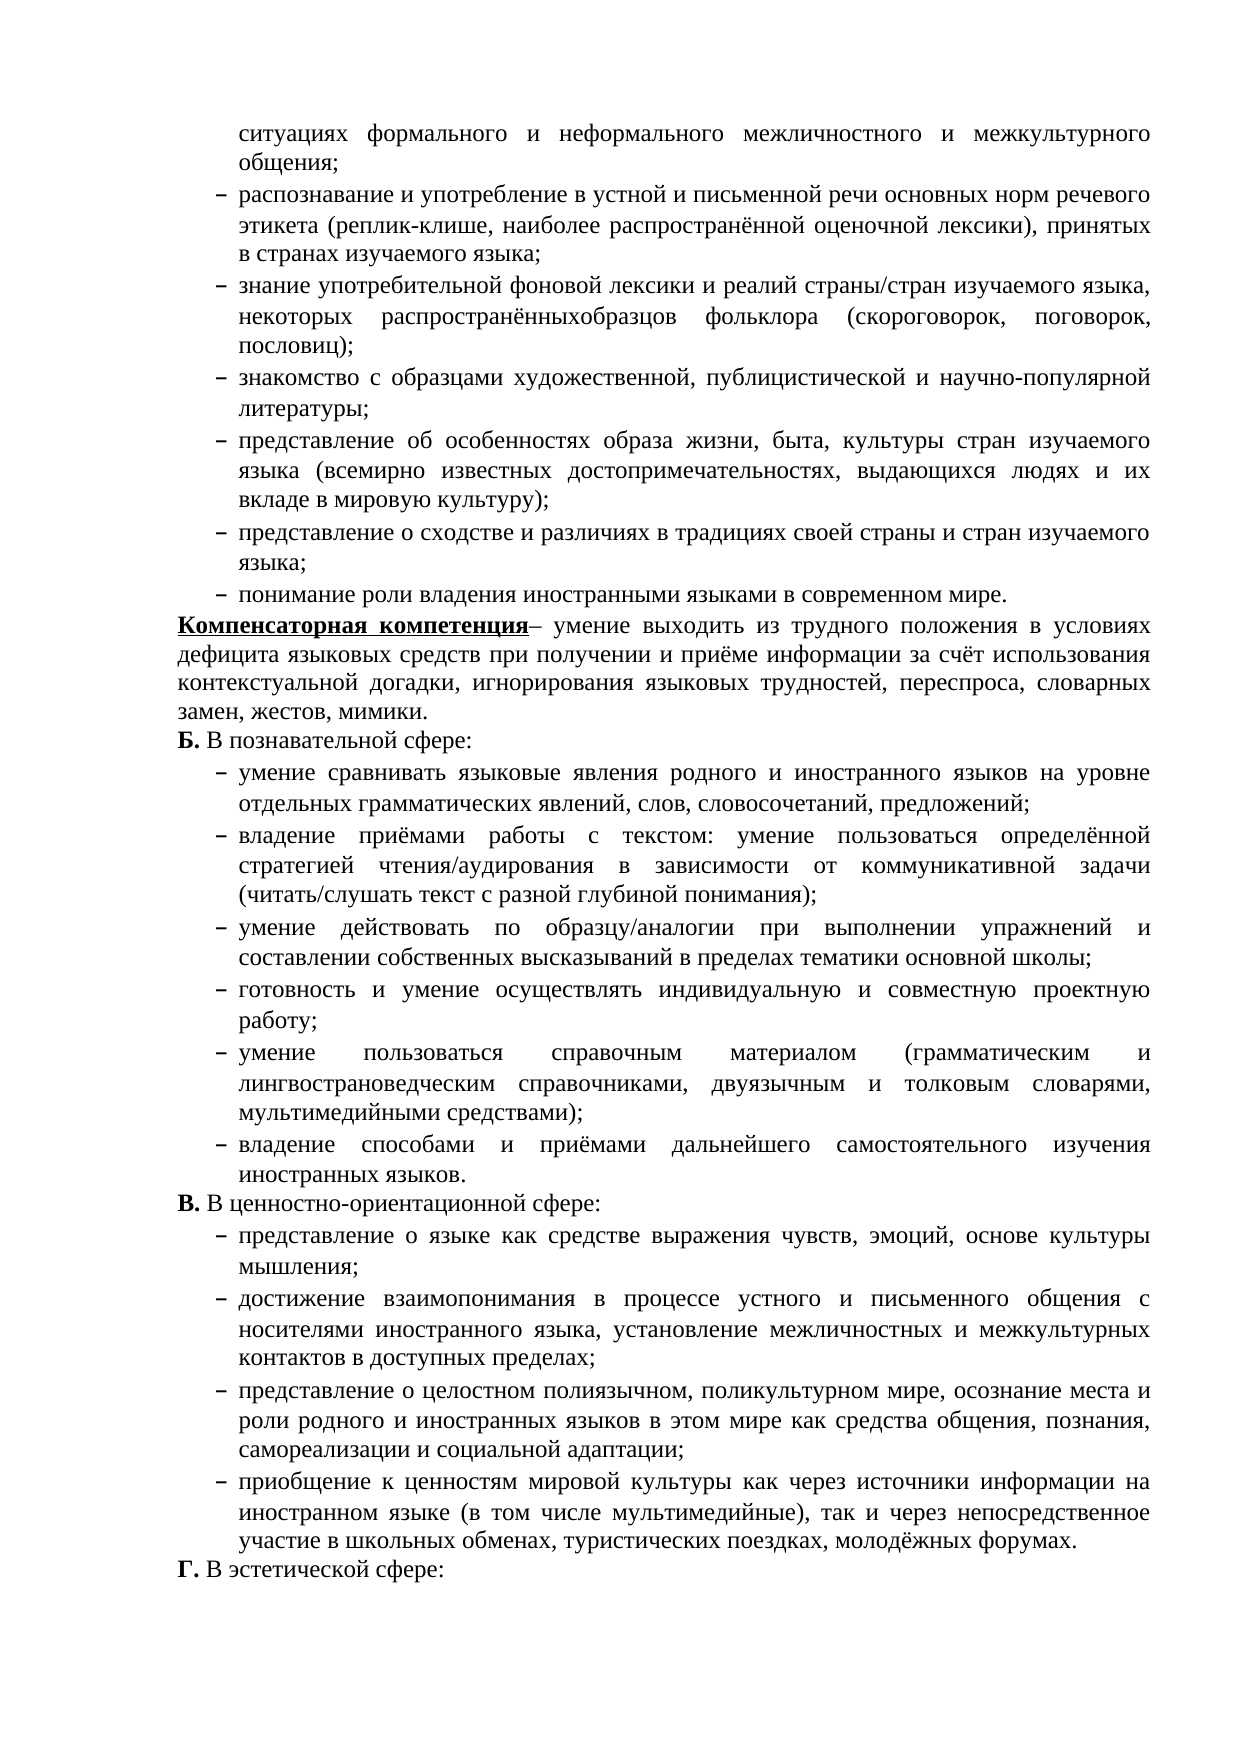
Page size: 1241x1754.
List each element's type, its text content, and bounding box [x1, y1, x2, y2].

text Компенсаторная компетенция– умение выходить из трудного положения в условиях дефицита языковых средств при получении и приёме информации за счёт использования контекстуальной догадки, игнорирования языковых трудностей, переспроса, словарных замен, жестов, мимики. [177, 610, 1152, 725]
list владение приёмами работы с текстом: умение пользоваться определённой стратегией чтения/аудирования в зависимости от коммуникативной задачи (читать/слушать текст с разной глубиной понимания); [215, 817, 1152, 908]
list понимание роли владения иностранными языками в современном мире. [215, 576, 1152, 610]
list достижение взаимопонимания в процессе устного и письменного общения с носителями иностранного языка, установление межличностных и межкультурных контактов в доступных пределах; [215, 1280, 1152, 1371]
list знание употребительной фоновой лексики и реалий страны/стран изучаемого языка, некоторых распространённыхобразцов фольклора (скороговорок, поговорок, пословиц); [215, 267, 1152, 359]
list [215, 118, 1152, 176]
text В. В ценностно-ориентационной сфере: [177, 1188, 1152, 1217]
list представление о языке как средстве выражения чувств, эмоций, основе культуры мышления; [215, 1217, 1152, 1280]
list умение сравнивать языковые явления родного и иностранного языков на уровне отдельных грамматических явлений, слов, словосочетаний, предложений; [215, 754, 1152, 817]
list умение пользоваться справочным материалом (грамматическим и лингвострановедческим справочниками, двуязычным и толковым словарями, мультимедийными средствами); [215, 1034, 1152, 1125]
list приобщение к ценностям мировой культуры как через источники информации на иностранном языке (в том числе мультимедийные), так и через непосредственное участие в школьных обменах, туристических поездках, молодёжных форумах. [215, 1463, 1152, 1554]
list умение действовать по образцу/аналогии при выполнении упражнений и составлении собственных высказываний в пределах тематики основной школы; [215, 908, 1152, 971]
list представление о целостном полиязычном, поликультурном мире, осознание места и роли родного и иностранных языков в этом мире как средства общения, познания, самореализации и социальной адаптации; [215, 1371, 1152, 1463]
list распознавание и употребление в устной и письменной речи основных норм речевого этикета (реплик-клише, наиболее распространённой оценочной лексики), принятых в странах изучаемого языка; [215, 176, 1152, 267]
text Г. В эстетической сфере: [177, 1554, 1152, 1583]
list представление о сходстве и различиях в традициях своей страны и стран изучаемого языка; [215, 513, 1152, 576]
list представление об особенностях образа жизни, быта, культуры стран изучаемого языка (всемирно известных достопримечательностях, выдающихся людях и их вкладе в мировую культуру); [215, 422, 1152, 513]
list владение способами и приёмами дальнейшего самостоятельного изучения иностранных языков. [215, 1125, 1152, 1188]
list готовность и умение осуществлять индивидуальную и совместную проектную работу; [215, 971, 1152, 1034]
list знакомство с образцами художественной, публицистической и научно-популярной литературы; [215, 359, 1152, 422]
text Б. В познавательной сфере: [177, 725, 1152, 754]
